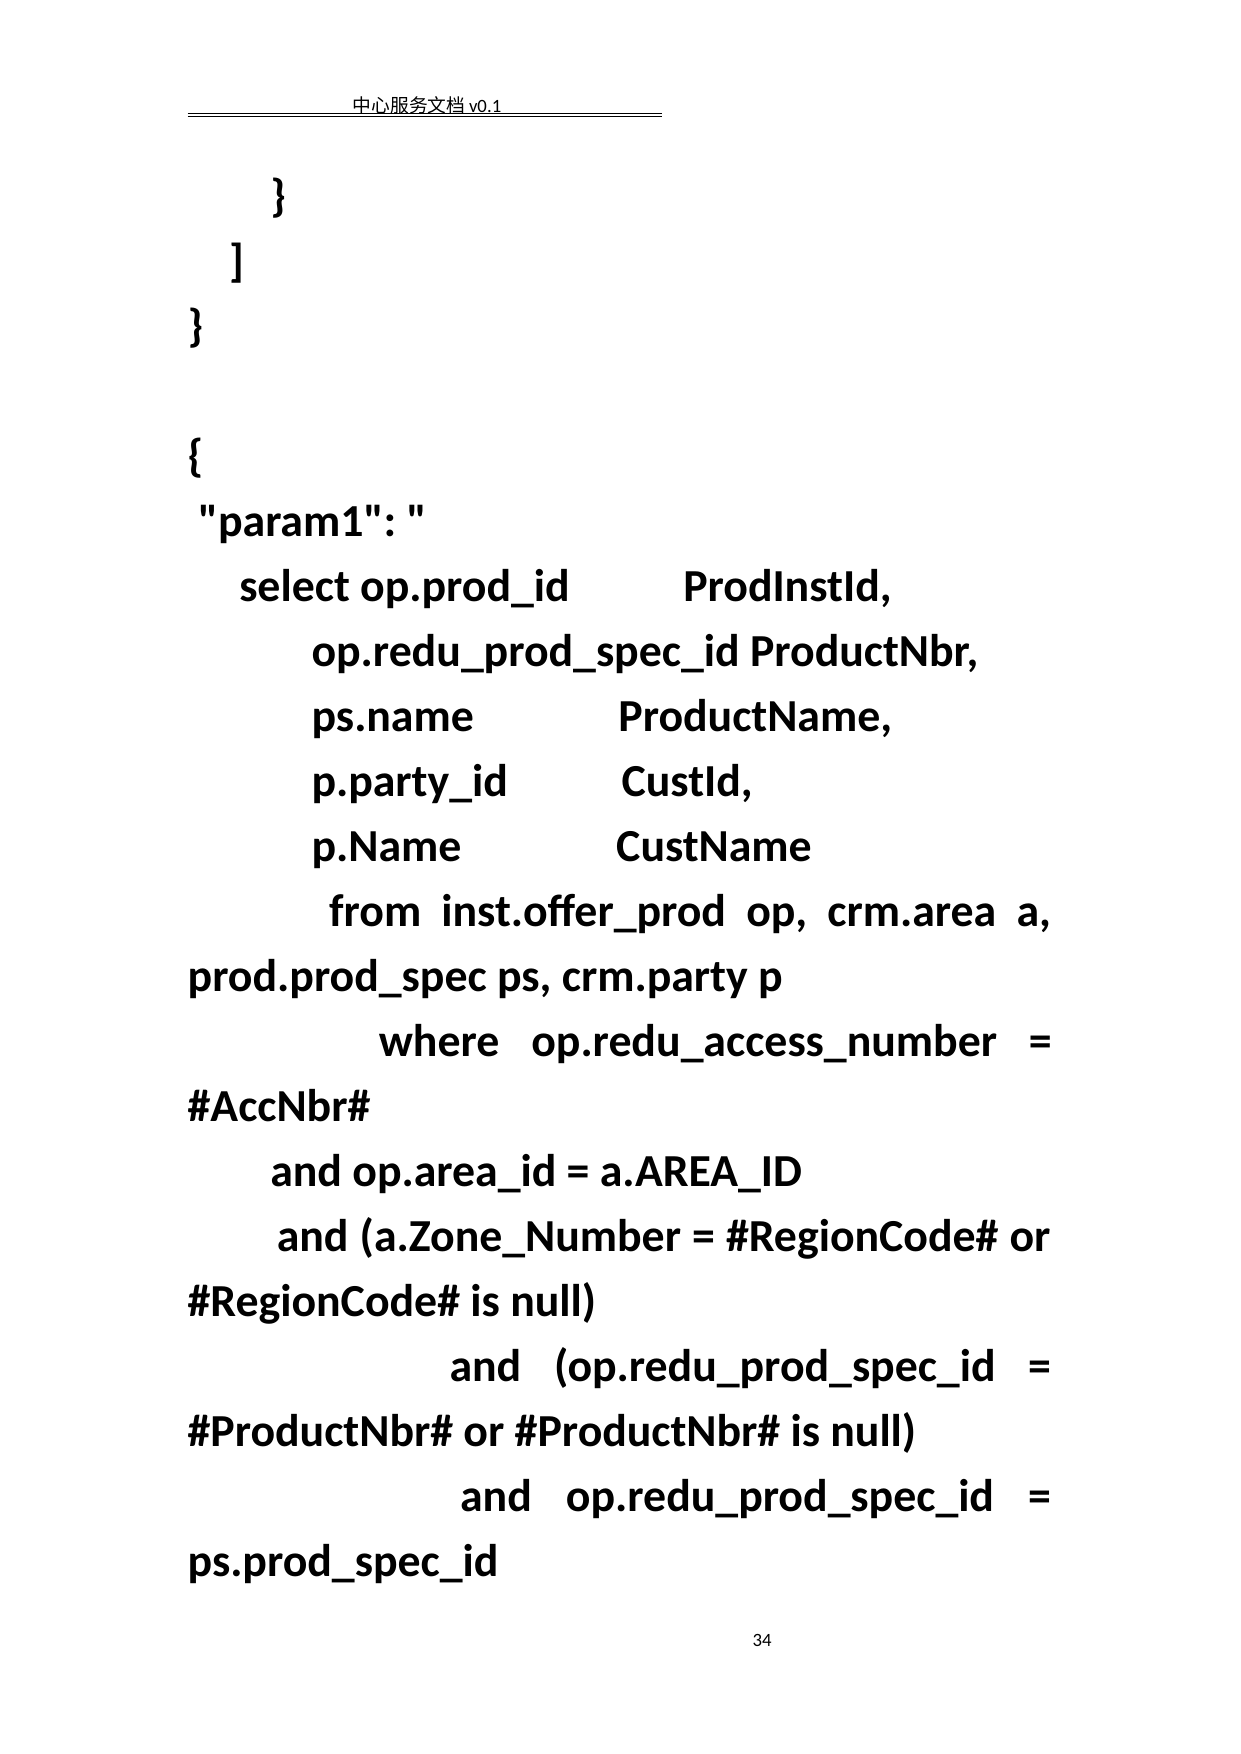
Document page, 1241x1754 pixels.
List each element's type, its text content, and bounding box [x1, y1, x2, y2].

list p.party_id CustId, [187, 747, 1053, 812]
list { [187, 422, 1053, 487]
list ] [187, 227, 1053, 292]
list from inst.offer_prod op, crm.area a, prod.prod_spec ps, crm.party p [187, 877, 1053, 1007]
list where op.redu_access_number = #AccNbr# [187, 1007, 1053, 1137]
list and (op.redu_prod_spec_id = #ProductNbr# or #ProductNbr# is null) [187, 1332, 1053, 1462]
list ps.name ProductName, [187, 682, 1053, 747]
list "param1": " [187, 487, 1053, 552]
list and op.redu_prod_spec_id = ps.prod_spec_id [187, 1462, 1053, 1592]
list op.redu_prod_spec_id ProductNbr, [187, 617, 1053, 682]
list } [187, 292, 1053, 357]
list and op.area_id = a.AREA_ID [187, 1137, 1053, 1202]
list select op.prod_id ProdInstId, [187, 552, 1053, 617]
list } [187, 162, 1053, 227]
list p.Name CustName [187, 812, 1053, 877]
list and (a.Zone_Number = #RegionCode# or #RegionCode# is null) [187, 1202, 1053, 1332]
